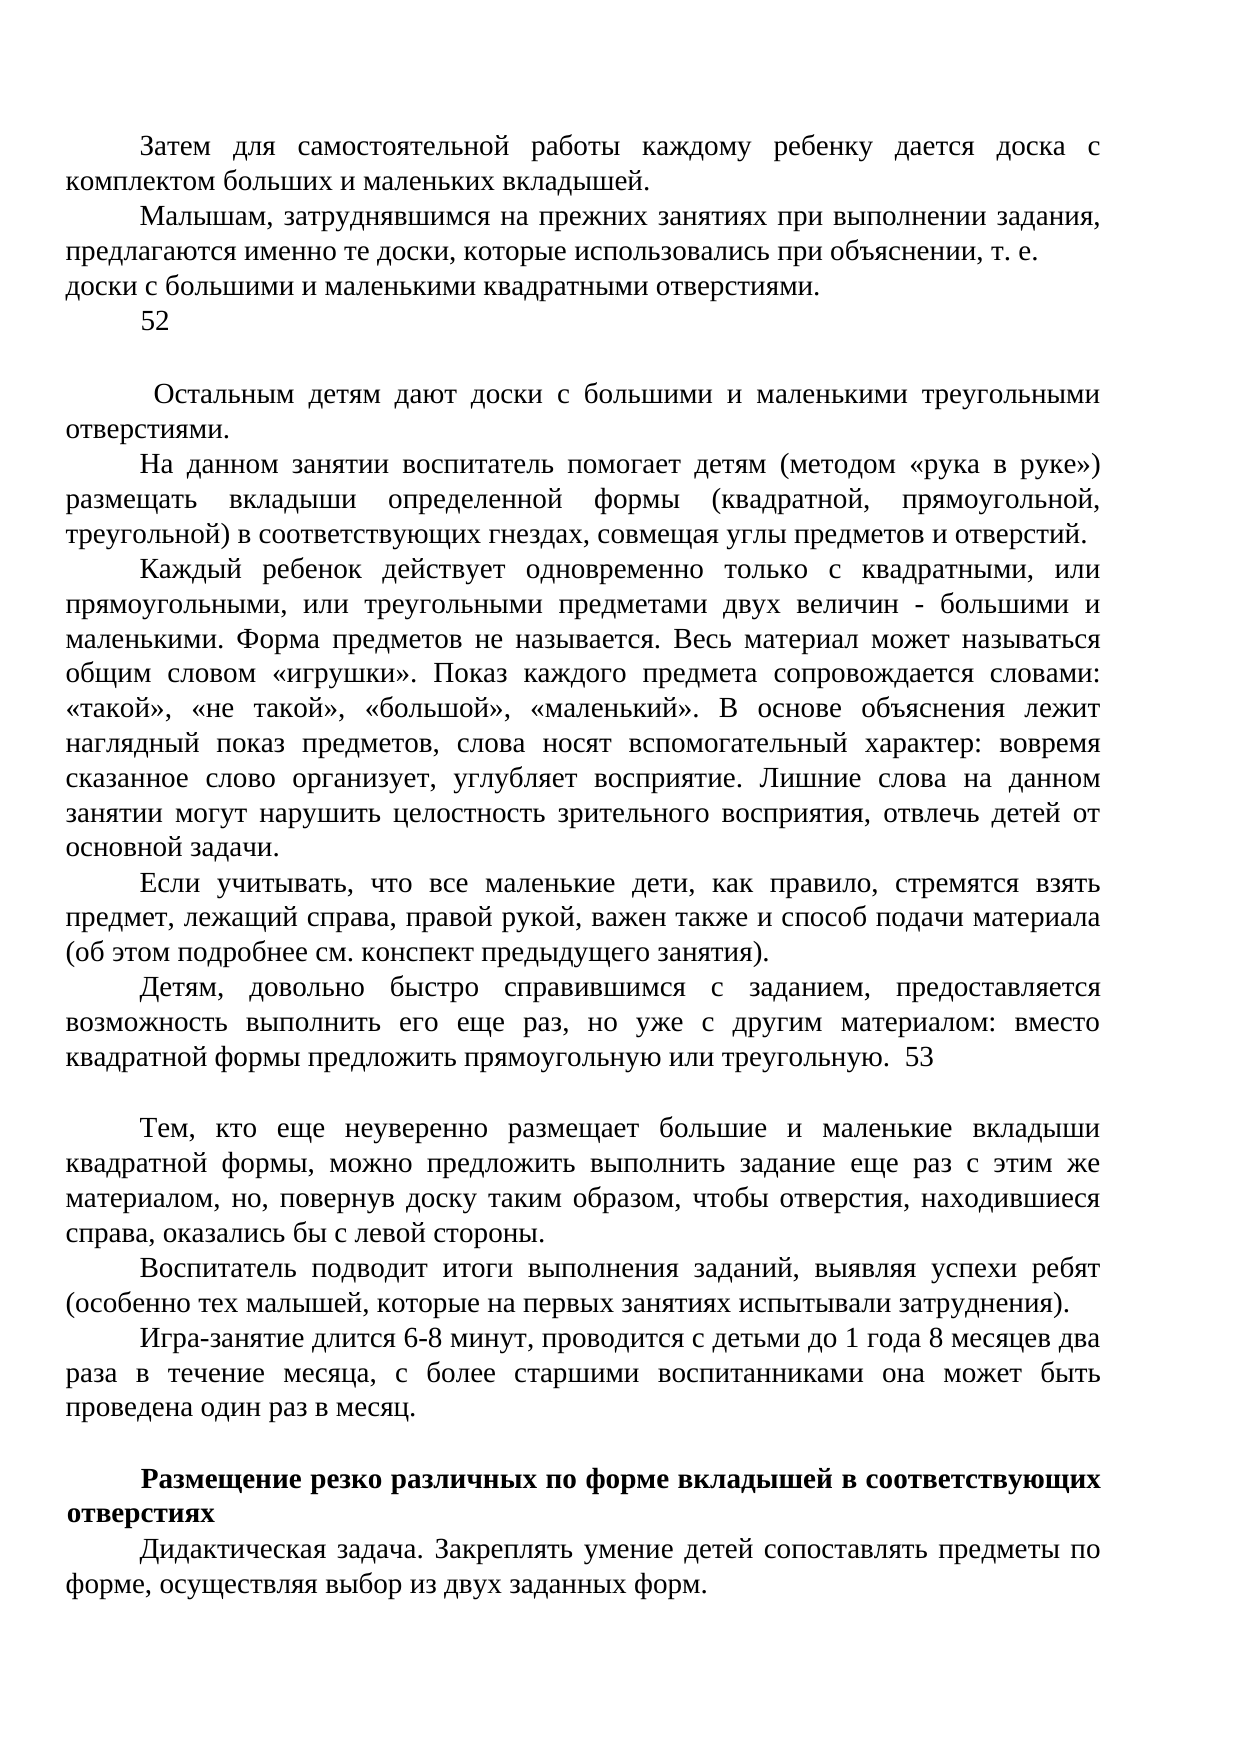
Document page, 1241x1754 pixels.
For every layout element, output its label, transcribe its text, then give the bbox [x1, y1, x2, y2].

text Тем, кто еще неуверенно размещает большие и маленькие вкладыши квадратной формы, можно предложить выполнить задание еще раз с этим же материалом, но, повернув доску таким образом, чтобы отверстия, находившиеся справа, оказались бы с левой стороны. [65, 1110, 1101, 1248]
text Малышам, затруднявшимся на прежних занятиях при выполнении задания, предлагаются именно те доски, которые использовались при объяснении, т. е. [65, 198, 1101, 266]
text Детям, довольно быстро справившимся с заданием, предоставляется возможность выполнить его еще раз, но уже с другим материалом: вместо квадратной формы предложить прямоугольную или треугольную. 53 [65, 969, 1101, 1073]
text Остальным детям дают доски с большими и маленькими треугольными отверстиями. [65, 376, 1101, 445]
text Каждый ребенок действует одновременно только с квадратными, или прямоугольными, или треугольными предметами двух величин - большими и маленькими. Форма предметов не называется. Весь материал может называться общим словом «игрушки». Показ каждого предмета сопровождается словами: «такой», «не такой», «большой», «маленький». В основе объяснения лежит наглядный показ предметов, слова носят вспомогательный характер: вовремя сказанное слово организует, углубляет восприятие. Лишние слова на данном занятии могут нарушить целостность зрительного восприятия, отвлечь детей от основной задачи. [65, 551, 1101, 863]
text доски с большими и маленькими квадратными отверстиями. [65, 268, 1101, 301]
text Игра-занятие длится 6-8 минут, проводится с детьми до 1 года 8 месяцев два раза в течение месяца, с более старшими воспитанниками она может быть проведена один раз в месяц. [65, 1320, 1101, 1423]
text Если учитывать, что все маленькие дети, как правило, стремятся взять предмет, лежащий справа, правой рукой, важен также и способ подачи материала (об этом подробнее см. конспект предыдущего занятия). [65, 865, 1101, 968]
text Затем для самостоятельной работы каждому ребенку дается доска с комплектом больших и маленьких вкладышей. [65, 128, 1101, 196]
text На данном занятии воспитатель помогает детям (методом «рука в руке») размещать вкладыши определенной формы (квадратной, прямоугольной, треугольной) в соответствующих гнездах, совмещая углы предметов и отверстий. [65, 446, 1101, 549]
subtitle Размещение резко различных по форме вкладышей в соответствующих отверстиях [67, 1461, 1102, 1529]
text Воспитатель подводит итоги выполнения заданий, выявляя успехи ребят (особенно тех малышей, которые на первых занятиях испытывали затруднения). [65, 1250, 1101, 1318]
text Дидактическая задача. Закреплять умение детей сопоставлять предметы по форме, осуществляя выбор из двух заданных форм. [65, 1531, 1101, 1600]
text 52 [140, 303, 1108, 337]
